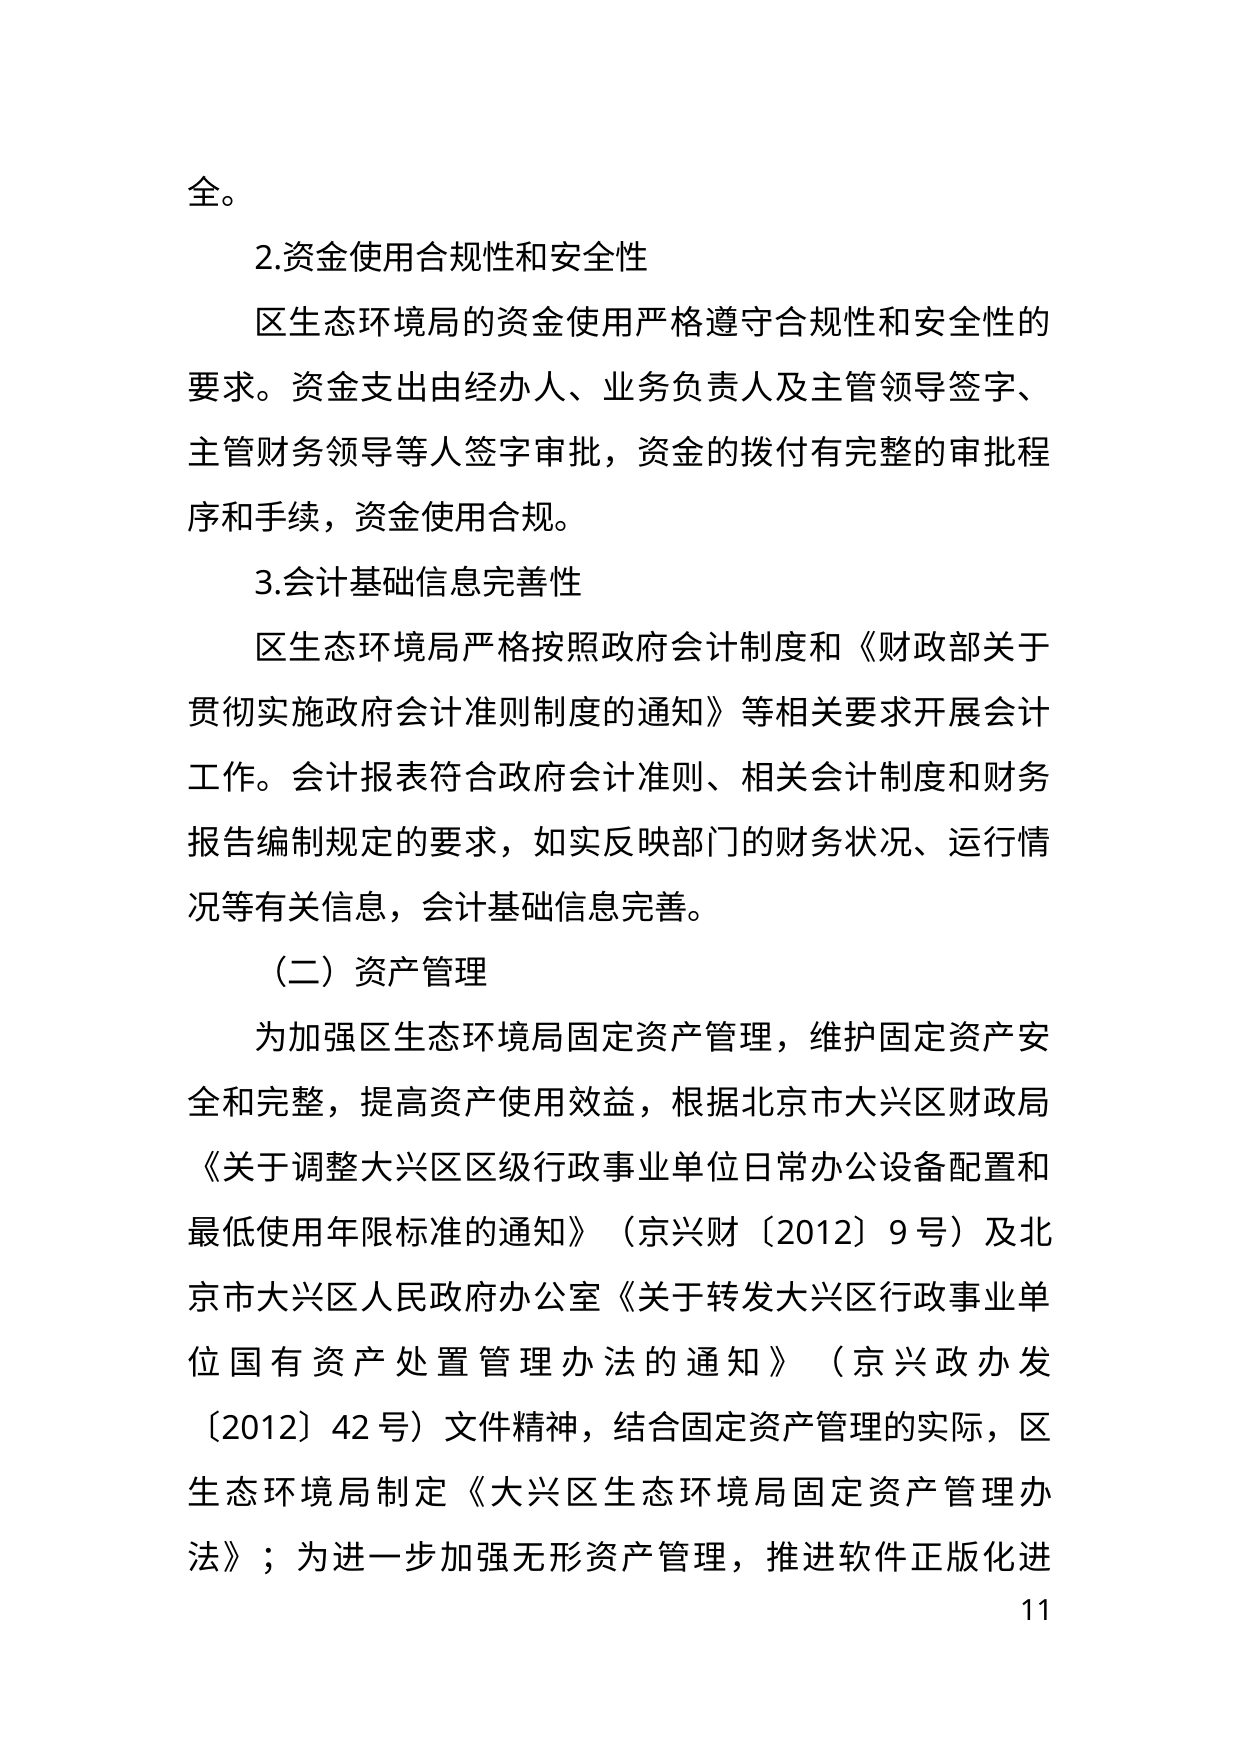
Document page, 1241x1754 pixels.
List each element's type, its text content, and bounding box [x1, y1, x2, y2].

text 区生态环境局严格按照政府会计制度和《财政部关于贯彻实施政府会计准则制度的通知》等相关要求开展会计工作。会计报表符合政府会计准则、相关会计制度和财务报告编制规定的要求，如实反映部门的财务状况、运行情况等有关信息，会计基础信息完善。 [187, 613, 1053, 938]
text 区生态环境局的资金使用严格遵守合规性和安全性的要求。资金支出由经办人、业务负责人及主管领导签字、主管财务领导等人签字审批，资金的拨付有完整的审批程序和手续，资金使用合规。 [187, 288, 1053, 548]
text 2.资金使用合规性和安全性 [187, 223, 1053, 288]
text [187, 1003, 1053, 1588]
text 3.会计基础信息完善性 [187, 548, 1053, 613]
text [187, 158, 1053, 223]
text （二）资产管理 [187, 938, 1053, 1003]
